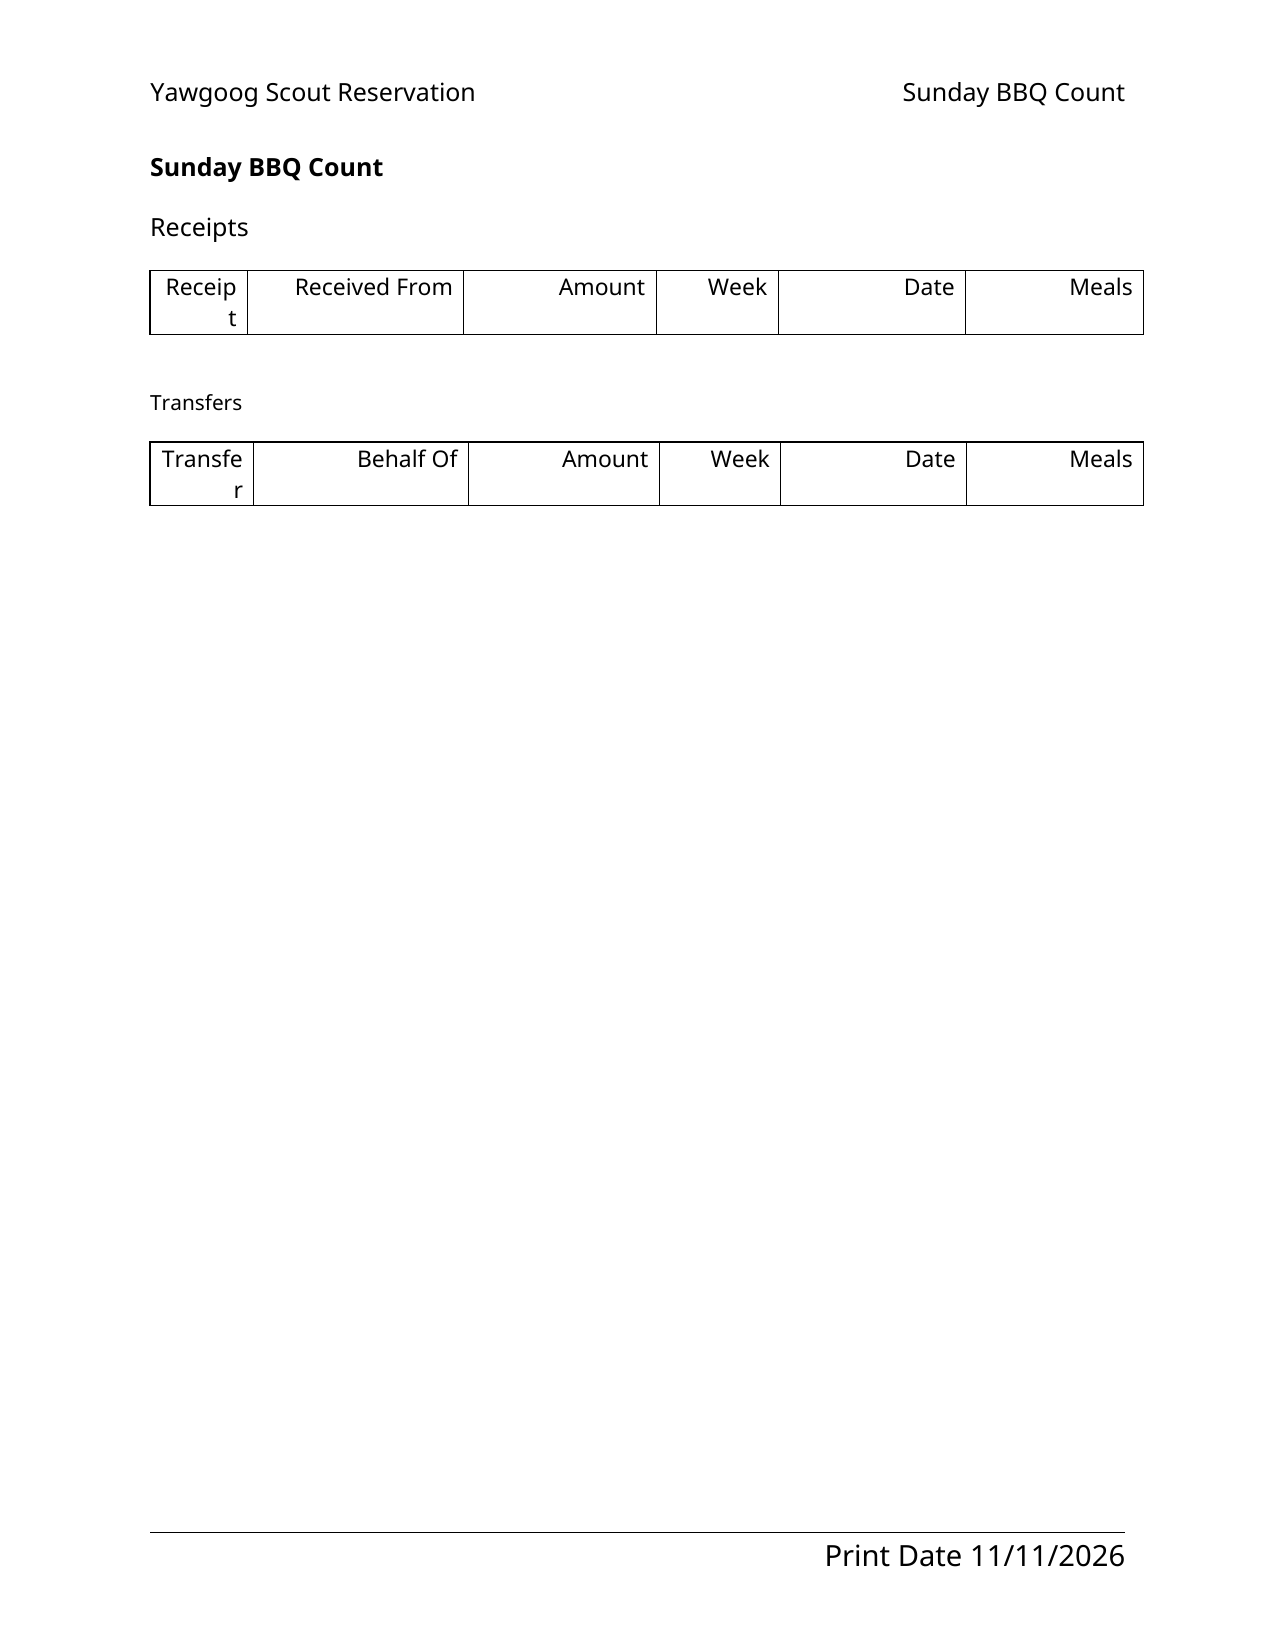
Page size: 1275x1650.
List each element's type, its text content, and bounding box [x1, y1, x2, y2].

table_header Date [781, 443, 966, 505]
table_header Behalf Of [254, 443, 468, 505]
text Receipts [150, 210, 1125, 244]
table_header Meals [966, 271, 1143, 333]
table_header Receipt [151, 271, 247, 333]
table_header Date [779, 271, 965, 333]
table_header Amount [469, 443, 659, 505]
table_header Transfer [151, 443, 253, 505]
table_header Received From [248, 271, 463, 333]
table_header Meals [967, 443, 1143, 505]
table_header Amount [464, 271, 656, 333]
table_header Week [657, 271, 778, 333]
text Sunday BBQ Count [150, 150, 1125, 184]
table_header Week [660, 443, 780, 505]
text Transfers [150, 388, 1125, 416]
